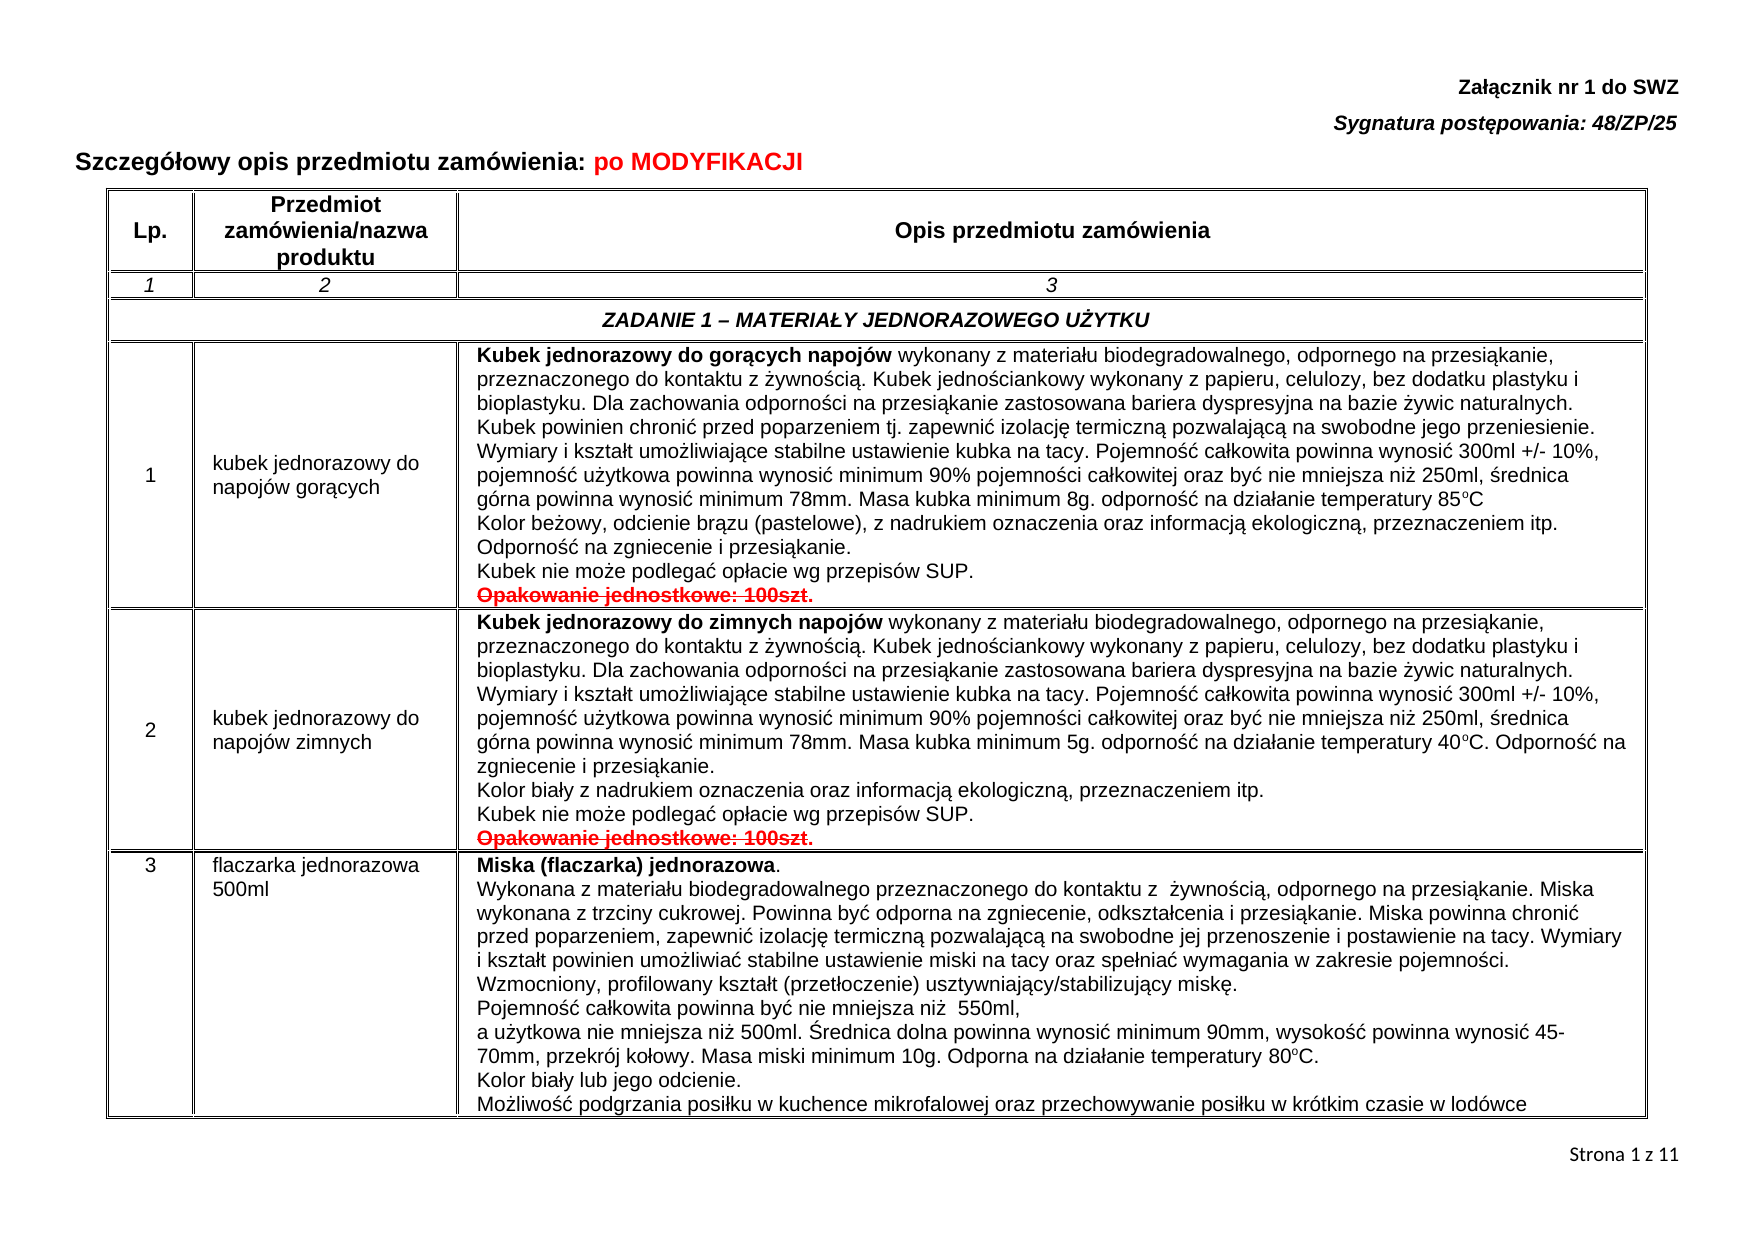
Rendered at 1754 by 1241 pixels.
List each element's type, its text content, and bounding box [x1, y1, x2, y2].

table_cell 1 [107, 340, 193, 607]
table_cell ZADANIE 1 – MATERIAŁY JEDNORAZOWEGO UŻYTKU [109, 297, 1645, 340]
text Sygnatura postępowania: 48/ZP/25 [75, 111, 1679, 135]
table_cell 2 [195, 273, 456, 297]
table_header Lp. [109, 191, 193, 270]
table_header Opis przedmiotu zamówienia [458, 191, 1645, 270]
text Szczegółowy opis przedmiotu zamówienia: po MODYFIKACJI [75, 147, 1679, 176]
table_cell 3 [459, 270, 1645, 297]
text Załącznik nr 1 do SWZ [75, 75, 1679, 99]
table_header Przedmiot zamówienia/nazwa produktu [194, 189, 458, 270]
table_cell 3 [107, 849, 193, 1116]
table_cell flaczarka jednorazowa 500ml [194, 849, 458, 1116]
table_cell 1 [109, 270, 192, 297]
table_cell Kubek jednorazowy do gorących napojów wykonany z materiału biodegradowalnego, odpornego na przesiąkanie, przeznaczonego do kontaktu z żywnością. Kubek jednościankowy wykonany z papieru, celulozy, bez dodatku plastyku i bioplastyku. Dla zachowania odporności na przesiąkanie zastosowana bariera dyspresyjna na bazie żywic naturalnych. Kubek powinien chronić przed poparzeniem tj. zapewnić izolację termiczną pozwalającą na swobodne jego przeniesienie. Wymiary i kształt umożliwiające stabilne ustawienie kubka na tacy. Pojemność całkowita powinna wynosić 300ml +/- 10%, pojemność użytkowa powinna wynosić minimum 90% pojemności całkowitej oraz być nie mniejsza niż 250ml, średnica górna powinna wynosić minimum 78mm. Masa kubka minimum 8g. odporność na działanie temperatury 85oC Kolor beżowy, odcienie brązu (pastelowe), z nadrukiem oznaczenia oraz informacją ekologiczną, przeznaczeniem itp. Odporność na zgniecenie i przesiąkanie. Kubek nie może podlegać opłacie wg przepisów SUP. Opakowanie jednostkowe: 100szt. [458, 340, 1647, 607]
table_cell 2 [109, 607, 192, 849]
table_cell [458, 849, 1647, 1116]
table_cell kubek jednorazowy do napojów gorących [195, 343, 456, 607]
table_cell Kubek jednorazowy do zimnych napojów wykonany z materiału biodegradowalnego, odpornego na przesiąkanie, przeznaczonego do kontaktu z żywnością. Kubek jednościankowy wykonany z papieru, celulozy, bez dodatku plastyku i bioplastyku. Dla zachowania odporności na przesiąkanie zastosowana bariera dyspresyjna na bazie żywic naturalnych. Wymiary i kształt umożliwiające stabilne ustawienie kubka na tacy. Pojemność całkowita powinna wynosić 300ml +/- 10%, pojemność użytkowa powinna wynosić minimum 90% pojemności całkowitej oraz być nie mniejsza niż 250ml, średnica górna powinna wynosić minimum 78mm. Masa kubka minimum 5g. odporność na działanie temperatury 40oC. Odporność na zgniecenie i przesiąkanie. Kolor biały z nadrukiem oznaczenia oraz informacją ekologiczną, przeznaczeniem itp. Kubek nie może podlegać opłacie wg przepisów SUP. Opakowanie jednostkowe: 100szt. [459, 607, 1645, 849]
table_cell kubek jednorazowy do napojów zimnych [195, 610, 456, 849]
